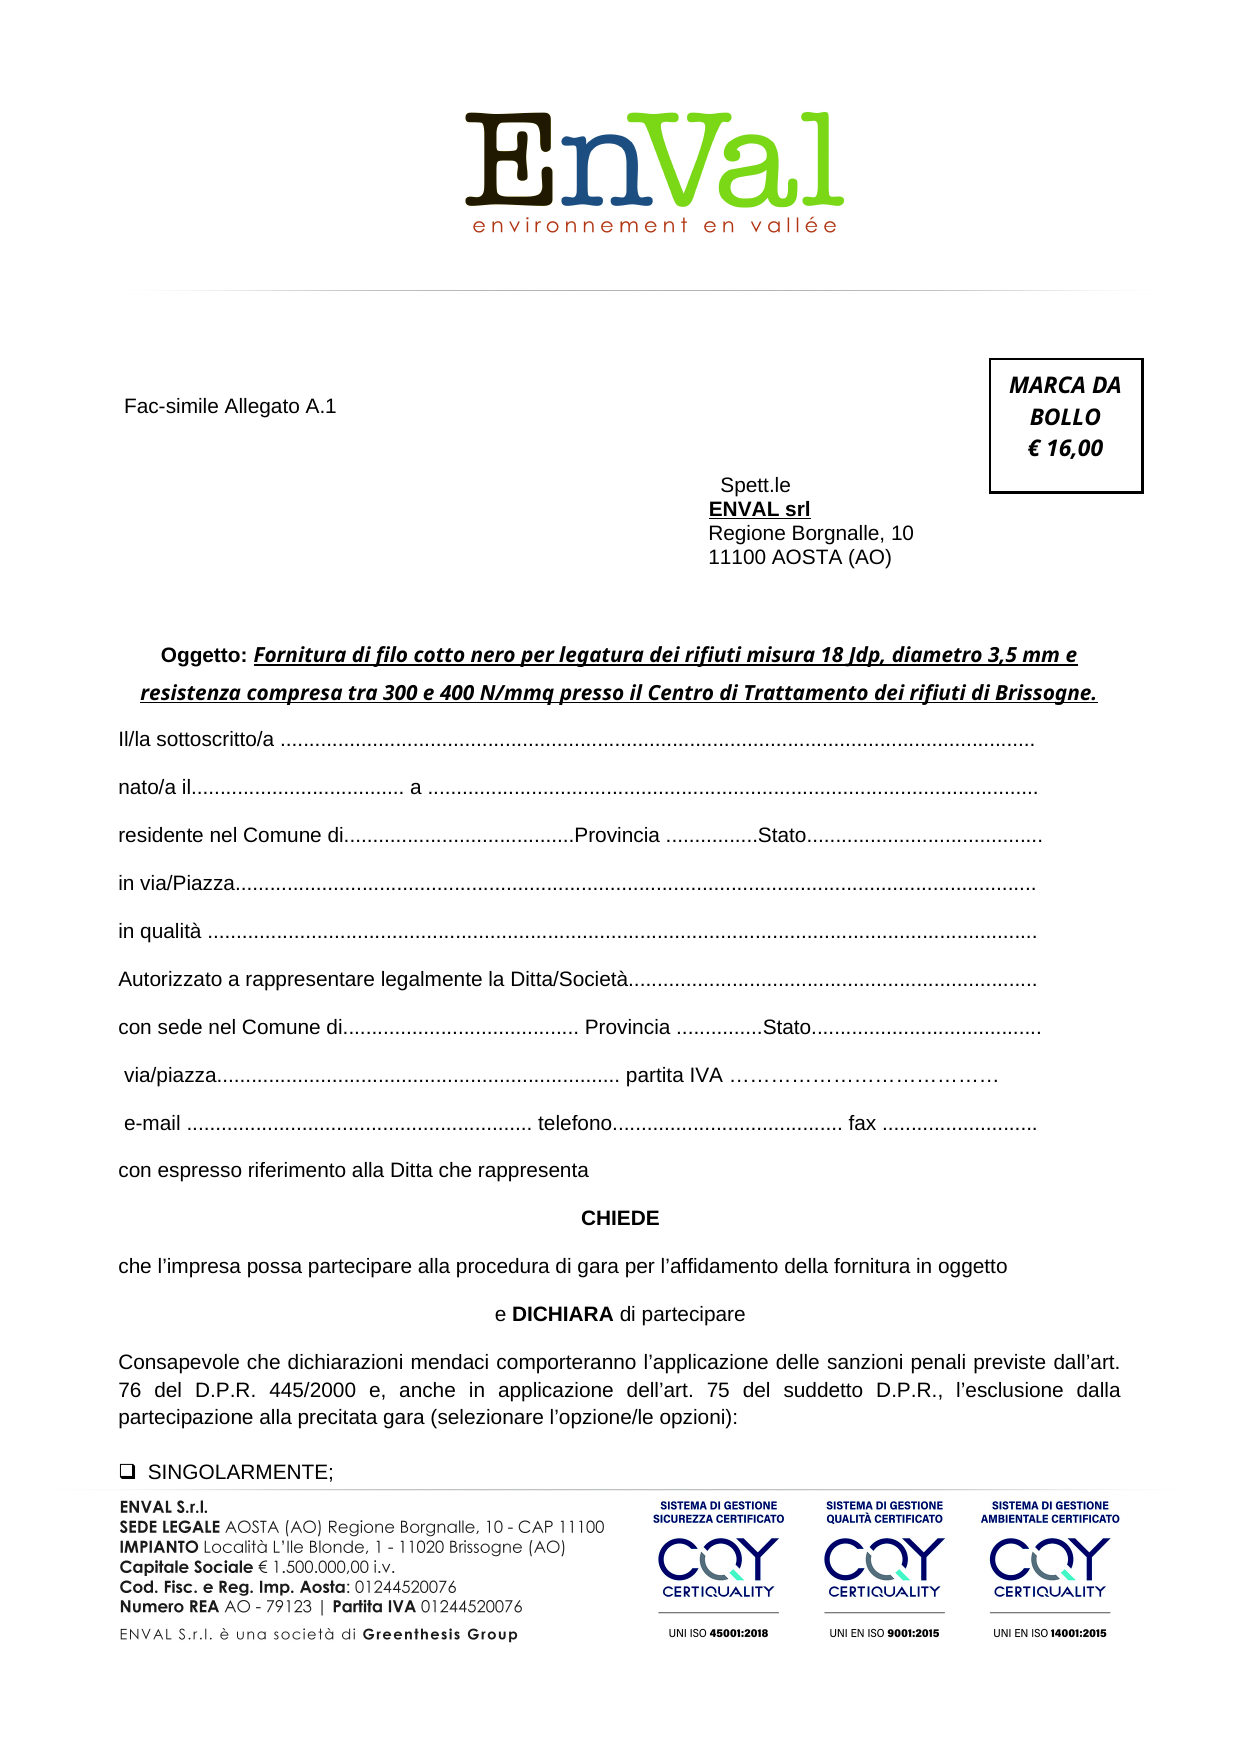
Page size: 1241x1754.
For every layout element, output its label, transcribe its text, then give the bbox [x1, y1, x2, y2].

text con sede nel Comune di......................................... Provincia ...............Stato........................................ [118, 1014, 1122, 1038]
text che l’impresa possa partecipare alla procedura di gara per l’affidamento della fornitura in oggetto [118, 1254, 1122, 1278]
text Consapevole che dichiarazioni mendaci comporteranno l’applicazione delle sanzioni penali previste dall’art. 76 del D.P.R. 445/2000 e, anche in applicazione dell’art. 75 del suddetto D.P.R., l’esclusione dalla partecipazione alla precitata gara (selezionare l’opzione/le opzioni): [118, 1350, 1122, 1429]
picture [0, 1487, 1240, 1702]
text residente nel Comune di........................................Provincia ................Stato......................................... [118, 823, 1122, 847]
text e-mail ............................................................ telefono........................................ fax ........................... [118, 1110, 1122, 1134]
text Autorizzato a rappresentare legalmente la Ditta/Società....................................................................... [118, 967, 1122, 991]
text via/piazza...................................................................... partita IVA ………………………………… [118, 1062, 1122, 1086]
text Regione Borgnalle, 10 [708, 521, 1122, 545]
text Spett.le [709, 442, 1122, 497]
picture [0, 0, 1241, 322]
text in qualità ................................................................................................................................................ [118, 919, 1122, 943]
text Fac-simile Allegato A.1 [118, 394, 989, 418]
text ENVAL srl [709, 497, 1122, 521]
list SINGOLARMENTE; [118, 1460, 1122, 1484]
text CHIEDE [118, 1206, 1122, 1230]
text con espresso riferimento alla Ditta che rappresenta [118, 1158, 1122, 1182]
text 11100 AOSTA (AO) [708, 545, 1122, 569]
text e DICHIARA di partecipare [118, 1302, 1122, 1326]
text in via/Piazza........................................................................................................................................... [118, 871, 1122, 895]
text Il/la sottoscritto/a ................................................................................................................................... [118, 727, 1122, 751]
text Oggetto: Fornitura di filo cotto nero per legatura dei rifiuti misura 18 Jdp, diametro 3,5 mm e resistenza compresa tra 300 e 400 N/mmq presso il Centro di Trattamento dei rifiuti di Brissogne. [118, 631, 1122, 706]
text nato/a il..................................... a .......................................................................................................... [118, 775, 1122, 799]
